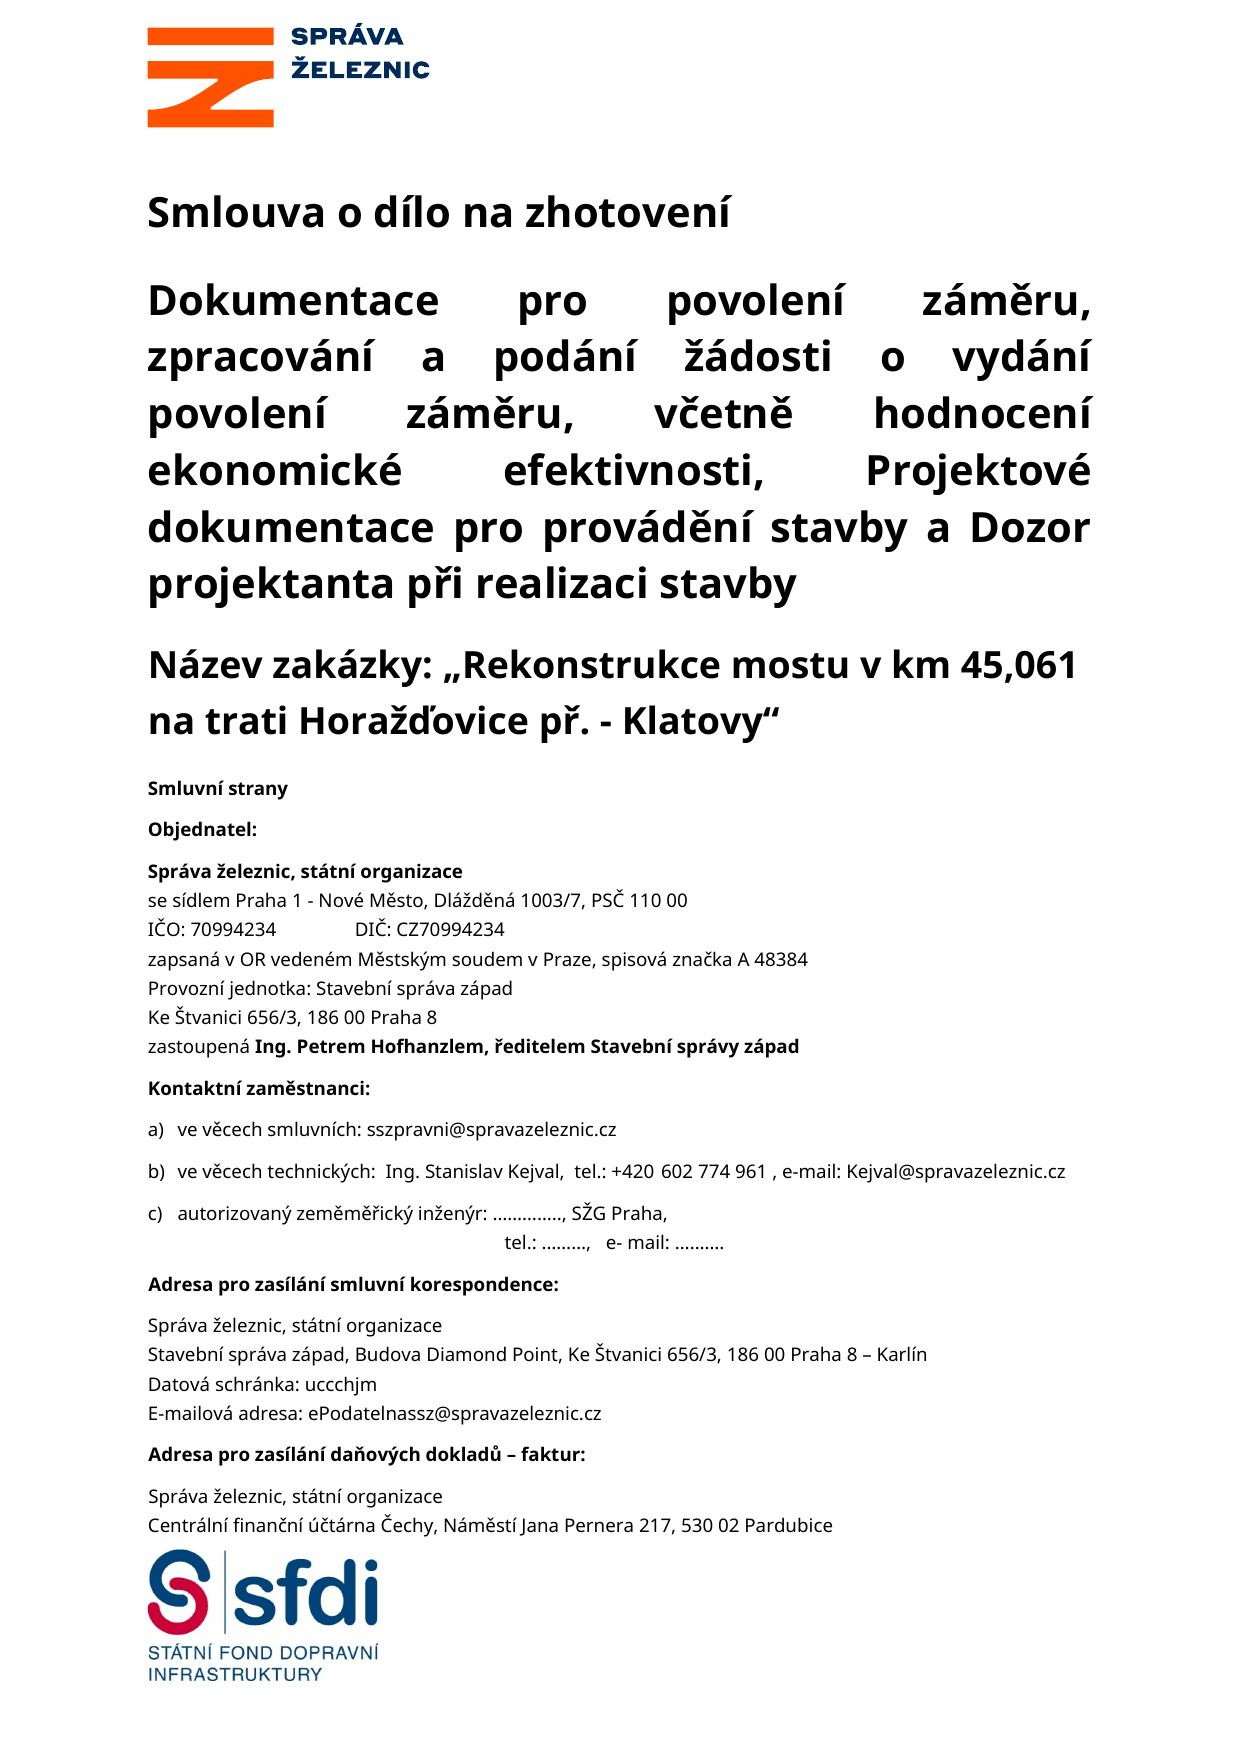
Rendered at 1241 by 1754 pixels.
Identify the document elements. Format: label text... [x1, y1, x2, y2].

subtitle Smluvní strany [148, 775, 1092, 801]
text Název zakázky: [148, 638, 1092, 745]
text Provozní jednotka: Stavební správa západ [148, 972, 1092, 1001]
text Kontaktní zaměstnanci: [148, 1072, 1092, 1101]
text Správa železnic, státní organizace [148, 1480, 1092, 1509]
text IČO: 70994234 DIČ: CZ70994234 [148, 913, 1092, 943]
text Správa železnic, státní organizace [148, 855, 1092, 884]
text tel.: ………, e- mail: ………. [373, 1226, 1092, 1255]
text Centrální finanční účtárna Čechy, Náměstí Jana Pernera 217, 530 02 Pardubice [148, 1509, 1092, 1538]
title Dokumentace pro povolení záměru, zpracování a podání žádosti o vydání povolení záměru, včetně hodnocení ekonomické efektivnosti, Projektové dokumentace pro provádění stavby a Dozor projektanta při realizaci stavby [148, 271, 1092, 611]
list ve věcech technických: Ing. Stanislav Kejval, tel.: +420 602 774 961 , e-mail: Kejval@spravazeleznic.cz [148, 1155, 1092, 1184]
text Správa železnic, státní organizace [148, 1309, 1092, 1338]
text se sídlem Praha 1 - Nové Město, Dlážděná 1003/7, PSČ 110 00 [148, 884, 1092, 913]
text Datová schránka: uccchjm [148, 1368, 1092, 1397]
list autorizovaný zeměměřický inženýr: ………….., SŽG Praha, [148, 1197, 1092, 1226]
picture [147, 1547, 379, 1681]
text Stavební správa západ, Budova Diamond Point, Ke Štvanici 656/3, 186 00 Praha 8 – Karlín [148, 1338, 1092, 1368]
text zapsaná v OR vedeném Městským soudem v Praze, spisová značka A 48384 [148, 943, 1092, 972]
text Objednatel: [148, 813, 1092, 843]
text Adresa pro zasílání smluvní korespondence: [148, 1268, 1092, 1297]
text Adresa pro zasílání daňových dokladů – faktur: [148, 1438, 1092, 1468]
text Ke Štvanici 656/3, 186 00 Praha 8 [148, 1001, 1092, 1030]
text Smlouva o dílo na zhotovení [148, 183, 1092, 240]
text E-mailová adresa: ePodatelnassz@spravazeleznic.cz [148, 1397, 1092, 1426]
list ve věcech smluvních: sszpravni@spravazeleznic.cz [148, 1113, 1092, 1143]
text zastoupená Ing. Petrem Hofhanzlem, ředitelem Stavební správy západ [148, 1030, 1092, 1059]
